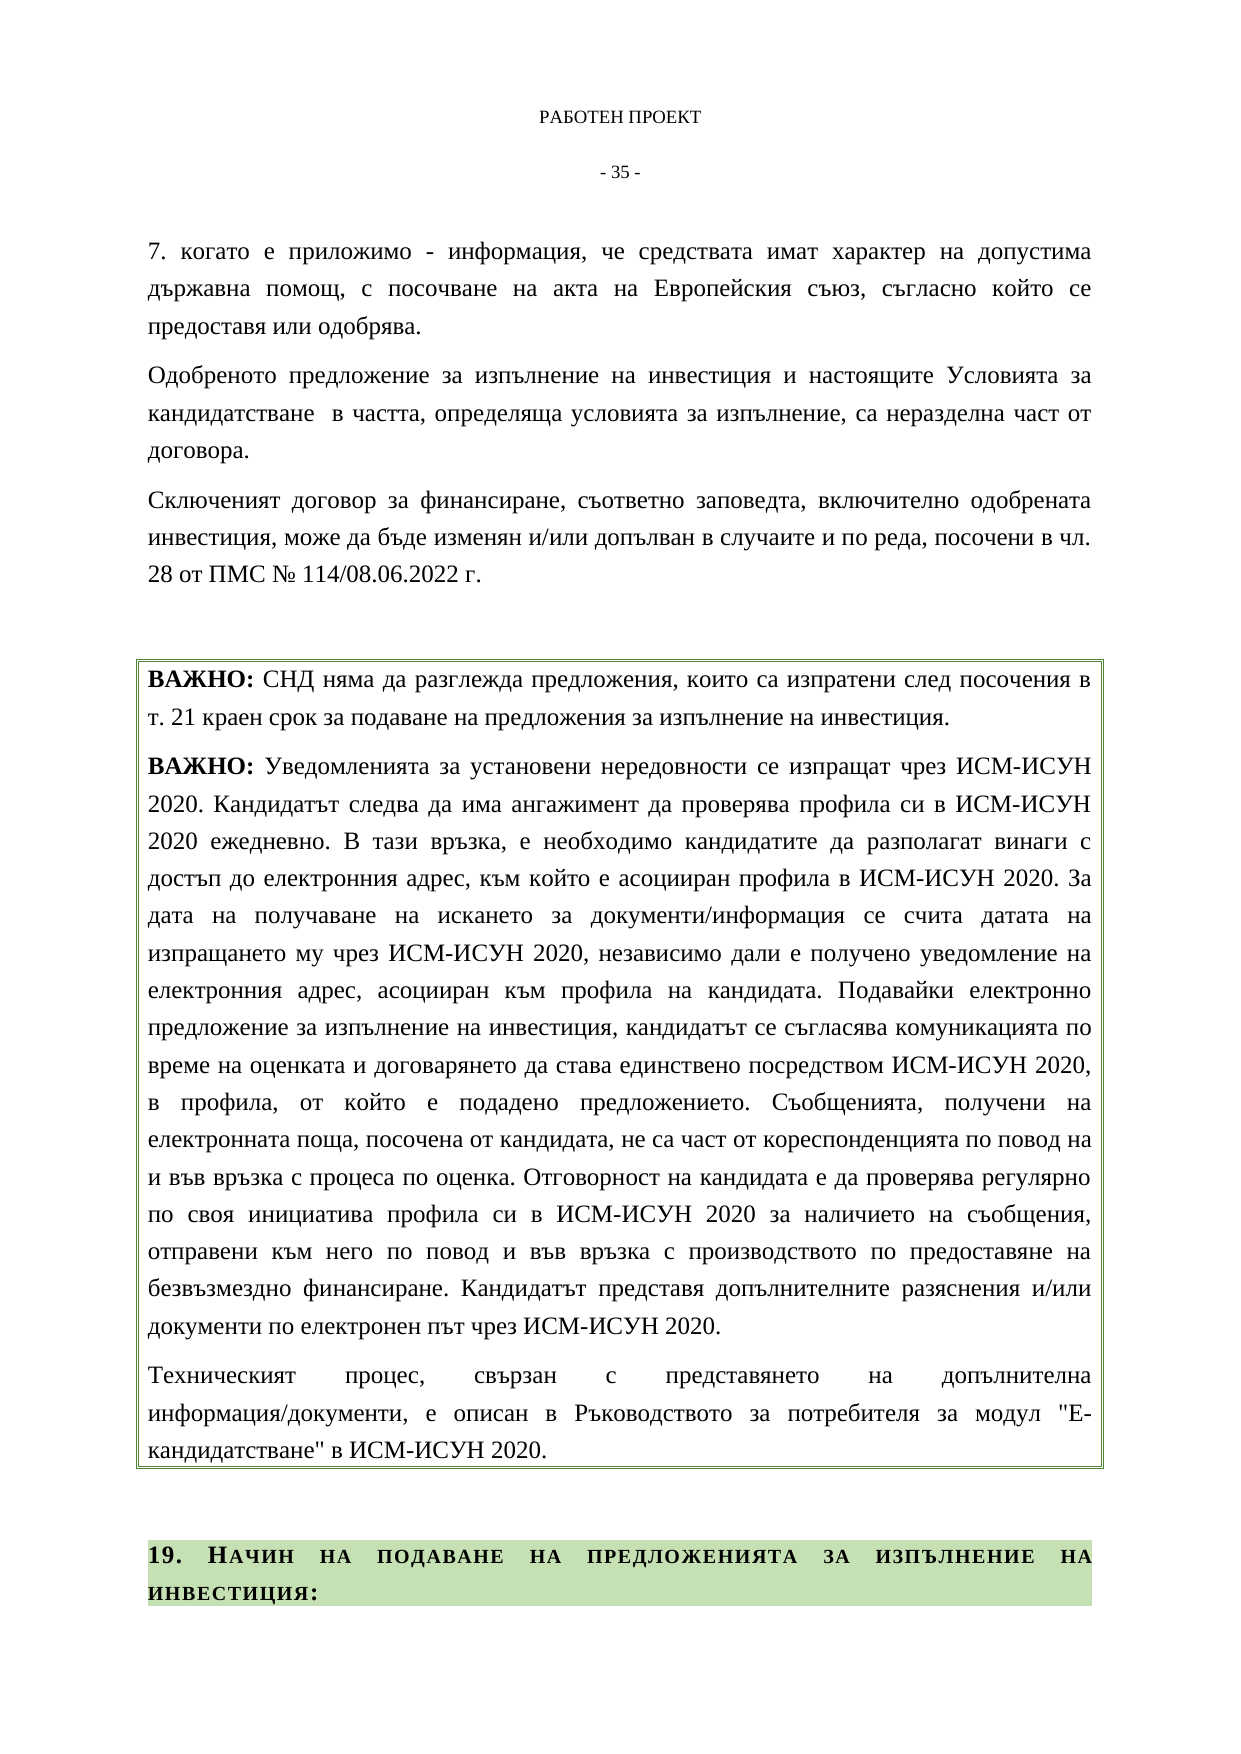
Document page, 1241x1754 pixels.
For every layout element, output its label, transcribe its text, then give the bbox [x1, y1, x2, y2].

text Техническият процес, свързан с представянето на допълнителна информация/документи, е описан в Ръководството за потребителя за модул "Е-кандидатстване" в ИСМ-ИСУН 2020. [139, 1355, 1101, 1466]
subtitle 19. Начин на подаване на предложенията за изпълнение на инвестиция: [148, 1540, 1092, 1606]
text ВАЖНО: Уведомленията за установени нередовности се изпращат чрез ИСМ-ИСУН 2020. Кандидатът следва да има ангажимент да проверява профила си в ИСМ-ИСУН 2020 ежедневно. В тази връзка, е необходимо кандидатите да разполагат винаги с достъп до електронния адрес, към който е асоцииран профила в ИСМ-ИСУН 2020. За дата на получаване на искането за документи/информация се счита датата на изпращането му чрез ИСМ-ИСУН 2020, независимо дали е получено уведомление на електронния адрес, асоцииран към профила на кандидата. Подавайки електронно предложение за изпълнение на инвестиция, кандидатът се съгласява комуникацията по време на оценката и договарянето да става единствено посредством ИСМ-ИСУН 2020, в профила, от който е подадено предложението. Съобщенията, получени на електронната поща, посочена от кандидата, не са част от кореспонденцията по повод на и във връзка с процеса по оценка. Отговорност на кандидата е да проверява регулярно по своя инициатива профила си в ИСМ-ИСУН 2020 за наличието на съобщения, отправени към него по повод и във връзка с производството по предоставяне на безвъзмездно финансиране. Кандидатът представя допълнителните разяснения и/или документи по електронен път чрез ИСМ-ИСУН 2020. [139, 746, 1101, 1339]
text Одобреното предложение за изпълнение на инвестиция и настоящите Условията за кандидатстване в частта, определяща условията за изпълнение, са неразделна част от договора. [148, 361, 1092, 464]
text 7. когато е приложимо - информация, че средствата имат характер на допустима държавна помощ, с посочване на акта на Европейския съюз, съгласно който се предоставя или одобрява. [148, 236, 1092, 339]
text ВАЖНО: СНД няма да разглежда предложения, които са изпратени след посочения в т. 21 краен срок за подаване на предложения за изпълнение на инвестиция. [139, 662, 1101, 730]
text Сключеният договор за финансиране, съответно заповедта, включително одобрената инвестиция, може да бъде изменян и/или допълван в случаите и по реда, посочени в чл. 28 от ПМС № 114/08.06.2022 г. [148, 485, 1092, 588]
